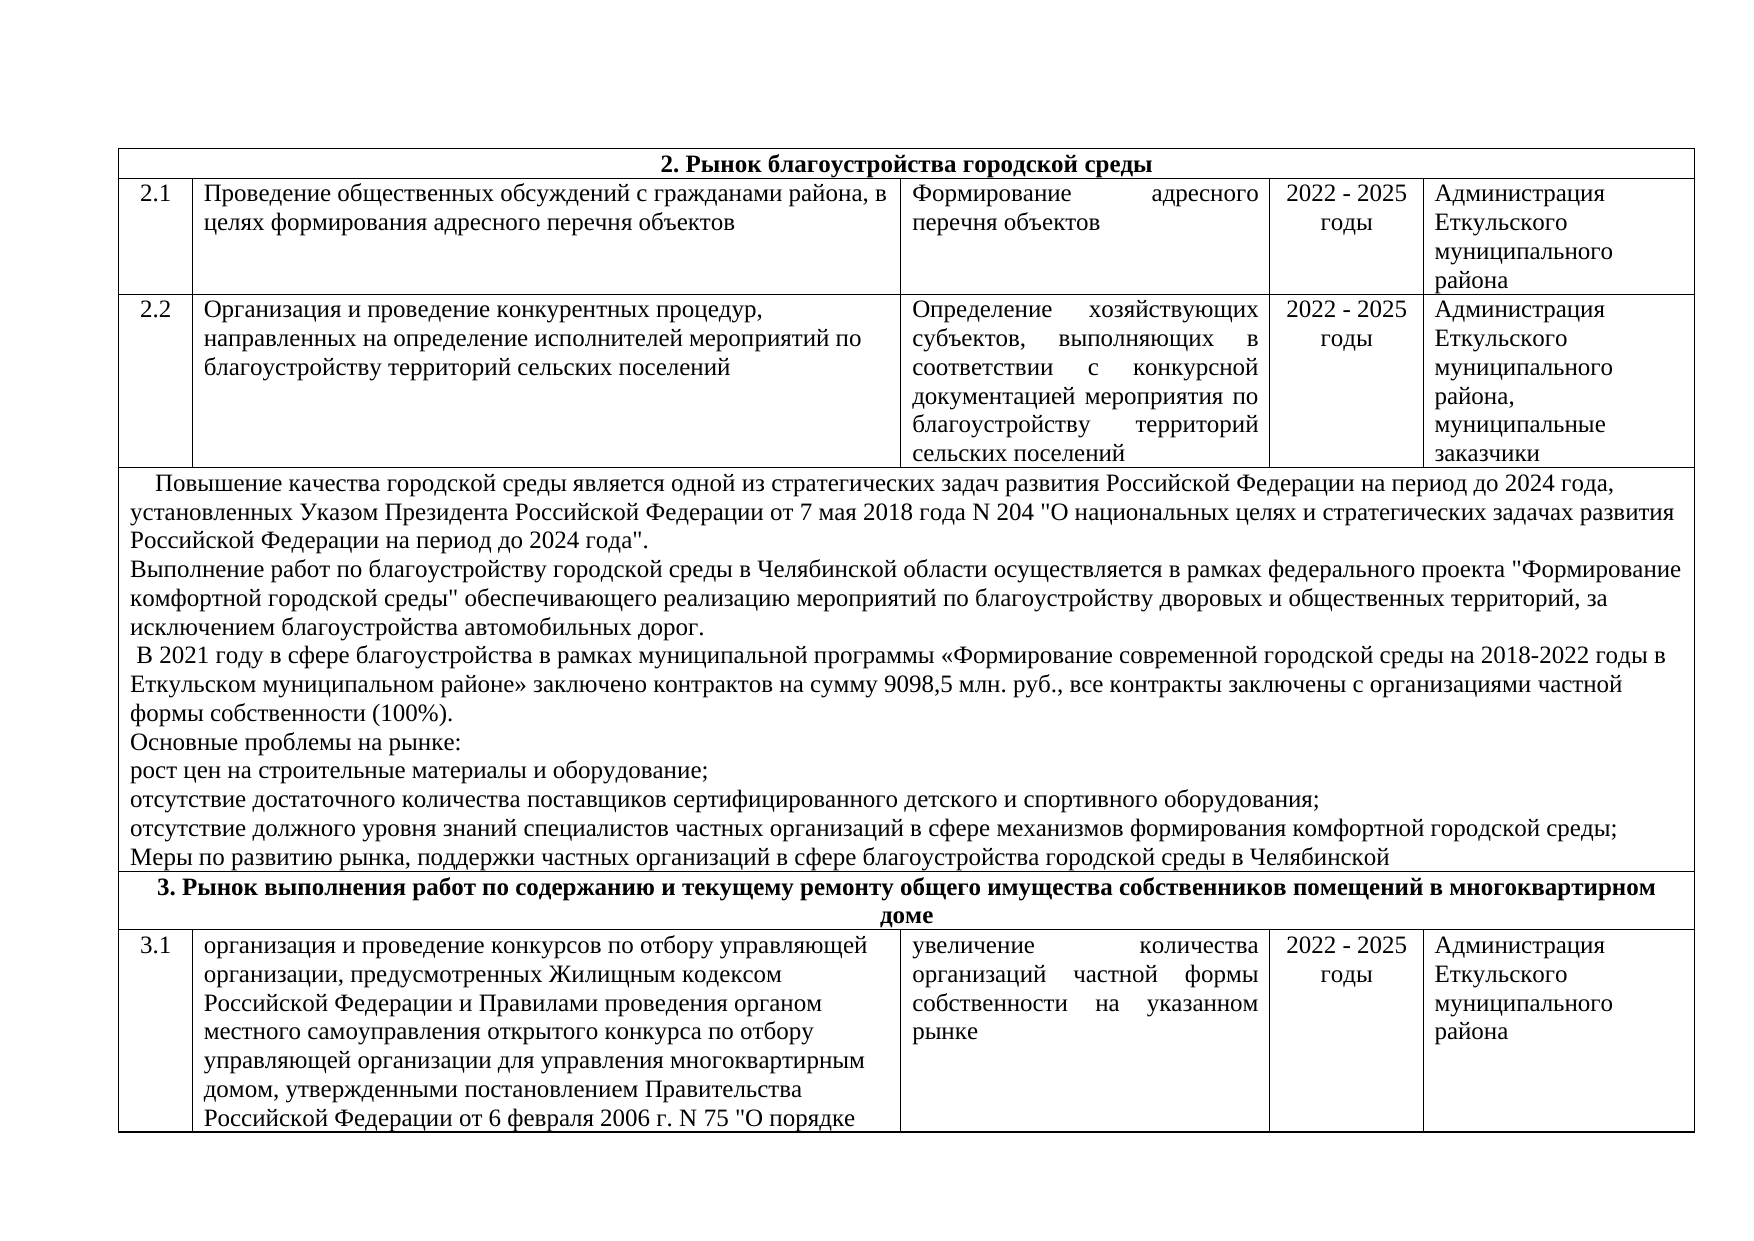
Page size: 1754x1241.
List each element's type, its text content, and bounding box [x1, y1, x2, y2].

table_cell 3. Рынок выполнения работ по содержанию и текущему ремонту общего имущества собственников помещений в многоквартирном доме [119, 872, 1694, 929]
table_cell Определение хозяйствующих субъектов, выполняющих в соответствии с конкурсной документацией мероприятия по благоустройству территорий сельских поселений [901, 295, 1269, 467]
table_cell Проведение общественных обсуждений с гражданами района, в целях формирования адресного перечня объектов [193, 179, 900, 293]
table_cell Повышение качества городской среды является одной из стратегических задач развития Российской Федерации на период до 2024 года, установленных Указом Президента Российской Федерации от 7 мая 2018 года N 204 "О национальных целях и стратегических задачах развития Российской Федерации на период до 2024 года". Выполнение работ по благоустройству городской среды в Челябинской области осуществляется в рамках федерального проекта "Формирование комфортной городской среды" обеспечивающего реализацию мероприятий по благоустройству дворовых и общественных территорий, за исключением благоустройства автомобильных дорог. В 2021 году в сфере благоустройства в рамках муниципальной программы «Формирование современной городской среды на 2018-2022 годы в Еткульском муниципальном районе» заключено контрактов на сумму 9098,5 млн. руб., все контракты заключены с организациями частной формы собственности (100%). Основные проблемы на рынке: рост цен на строительные материалы и оборудование; отсутствие достаточного количества поставщиков сертифицированного детского и спортивного оборудования; отсутствие должного уровня знаний специалистов частных организаций в сфере механизмов формирования комфортной городской среды; Меры по развитию рынка, поддержки частных организаций в сфере благоустройства городской среды в Челябинской [119, 468, 1694, 871]
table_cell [901, 930, 1269, 1131]
table_cell 2. Рынок благоустройства городской среды [119, 149, 1694, 177]
table_cell 2022 - 2025 годы [1270, 179, 1423, 293]
table_cell Организация и проведение конкурентных процедур, направленных на определение исполнителей мероприятий по благоустройству территорий сельских поселений [193, 295, 900, 467]
table_cell Администрация Еткульского муниципального района [1424, 179, 1694, 293]
table_cell 2022 - 2025 годы [1270, 930, 1423, 1131]
table_cell 2.2 [119, 295, 192, 467]
table_cell 2022 - 2025 годы [1270, 295, 1423, 467]
table_cell Формирование адресного перечня объектов [901, 179, 1269, 293]
table_cell 3.1 [119, 930, 192, 1131]
table_cell Администрация Еткульского муниципального района, муниципальные заказчики [1424, 295, 1694, 467]
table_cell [193, 930, 900, 1131]
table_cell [1424, 930, 1694, 1131]
table_cell 2.1 [119, 179, 192, 293]
